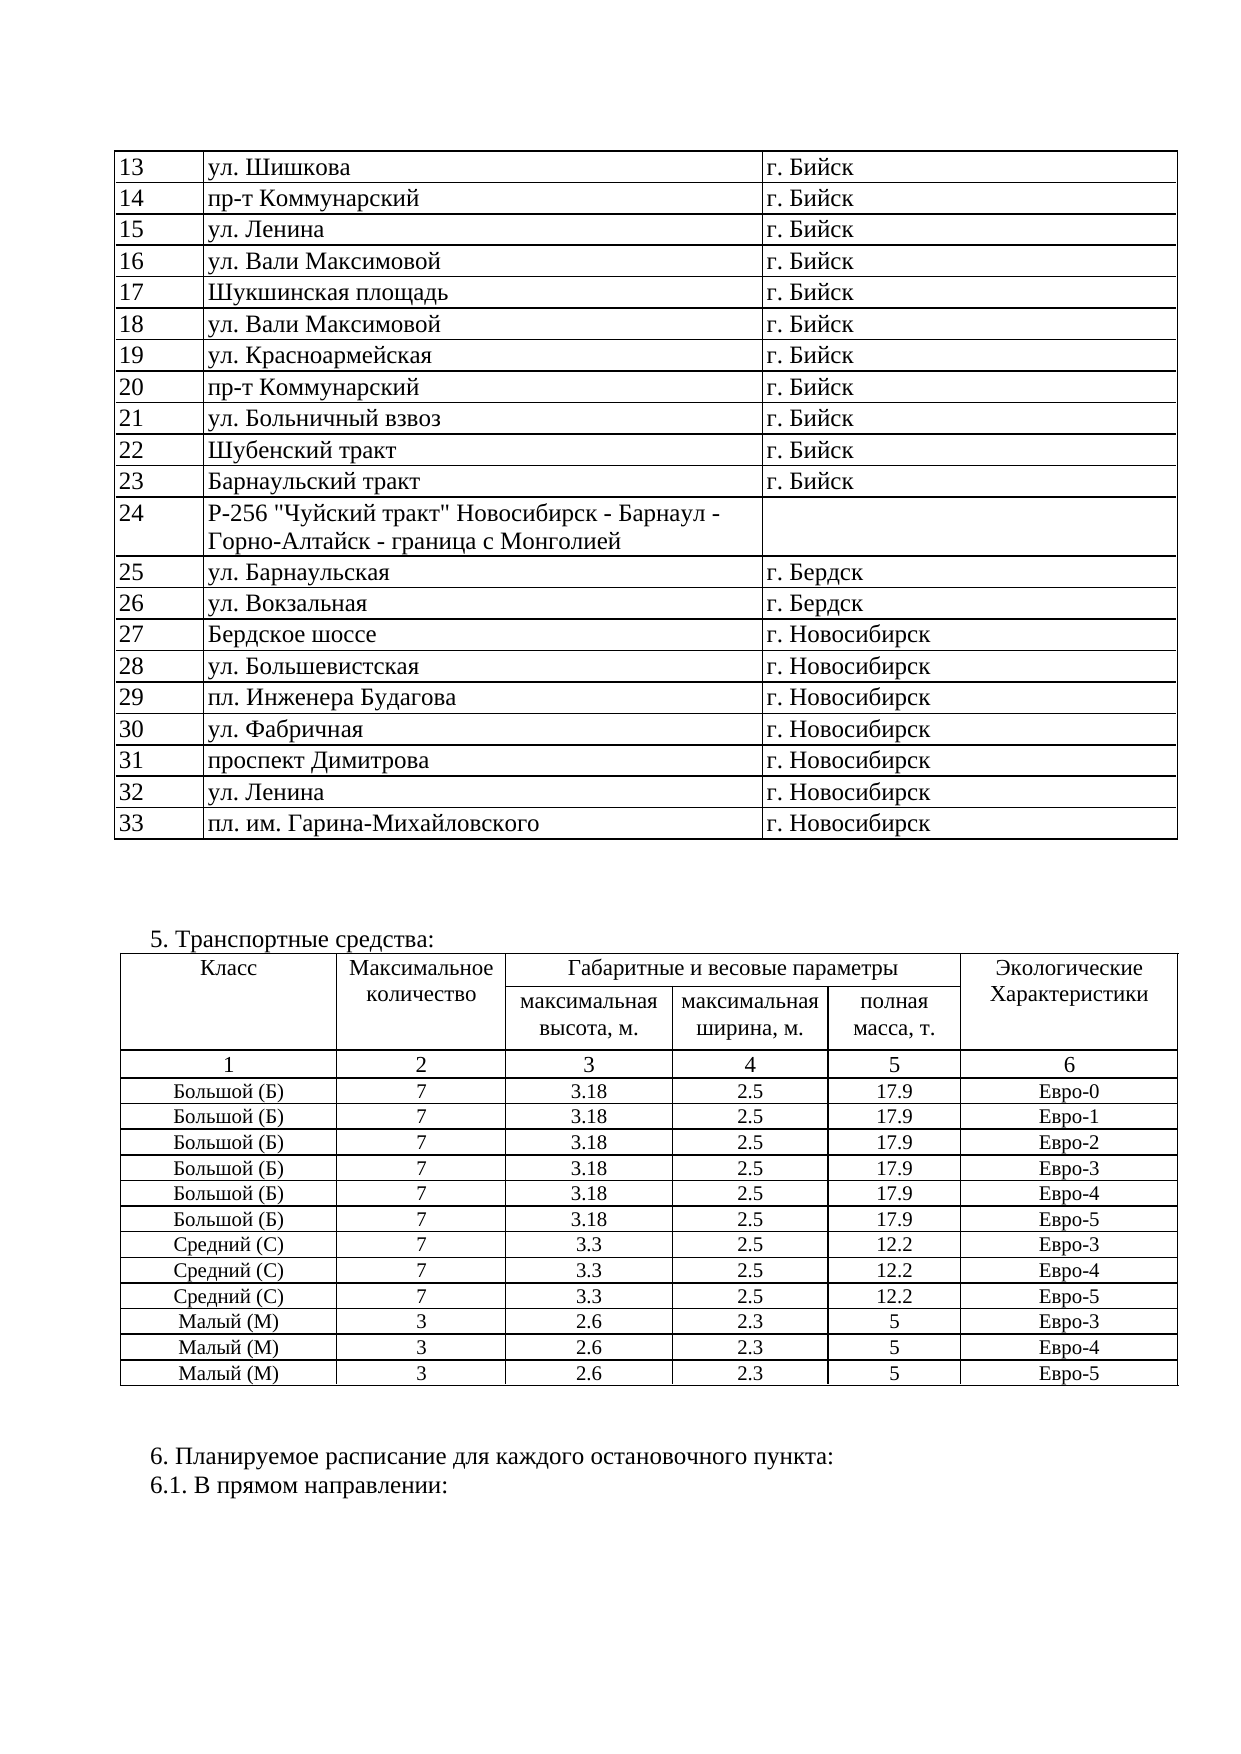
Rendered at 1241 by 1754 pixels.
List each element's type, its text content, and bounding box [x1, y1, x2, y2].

table_cell 2.6 [506, 1361, 672, 1384]
table_cell г. Бийск [763, 152, 1177, 181]
table_cell 3.18 [506, 1130, 672, 1154]
table_cell 26 [115, 588, 203, 618]
table_cell г. Бийск [763, 307, 1177, 339]
table_cell 3 [506, 1051, 672, 1077]
table_cell 5 [829, 1335, 960, 1359]
table_cell 30 [115, 714, 203, 744]
table_cell Евро-5 [961, 1361, 1177, 1384]
table_cell 2.5 [673, 1284, 827, 1308]
table_cell 17 [115, 277, 203, 307]
table_cell г. Бийск [763, 181, 1177, 213]
table_cell 17.9 [829, 1104, 960, 1128]
table_cell 28 [115, 651, 203, 681]
table_cell ул. Вокзальная [204, 588, 762, 618]
table_cell ул. Барнаульская [204, 557, 762, 587]
table_cell Средний (С) [121, 1284, 336, 1308]
table_cell 2.6 [506, 1335, 672, 1359]
table_cell Евро-2 [961, 1130, 1177, 1154]
table_cell 2.3 [673, 1335, 827, 1359]
table_cell 7 [337, 1284, 505, 1308]
table_cell пл. им. Гарина-Михайловского [204, 808, 762, 838]
table_header Экологические Характеристики [961, 954, 1177, 1049]
table_cell Евро-4 [961, 1181, 1177, 1205]
table_cell г. Новосибирск [763, 807, 1177, 838]
table_cell 5 [829, 1051, 960, 1077]
table_cell г. Новосибирск [763, 681, 1177, 712]
table_cell 17.9 [829, 1207, 960, 1231]
table_cell Р-256 "Чуйский тракт" Новосибирск - Барнаул - Горно-Алтайск - граница с Монголией [204, 498, 762, 555]
table_cell 17.9 [829, 1156, 960, 1179]
table_cell 19 [115, 340, 203, 370]
table_cell 5 [829, 1309, 960, 1333]
table_cell 1 [121, 1051, 336, 1077]
table_cell пр-т Коммунарский [204, 372, 762, 402]
table_cell Большой (Б) [121, 1130, 336, 1154]
table_cell г. Бийск [763, 433, 1177, 464]
table_cell 5 [829, 1361, 960, 1384]
table_cell Евро-3 [961, 1156, 1177, 1179]
table_cell 7 [337, 1181, 505, 1205]
table_cell Евро-1 [961, 1104, 1177, 1128]
table_cell 3.18 [506, 1207, 672, 1231]
table_cell 2.5 [673, 1130, 827, 1154]
table_cell Шукшинская площадь [204, 277, 762, 307]
table_cell Евро-5 [961, 1284, 1177, 1308]
table_cell г. Бердск [763, 555, 1177, 587]
table_cell 17.9 [829, 1181, 960, 1205]
table_cell 3.3 [506, 1258, 672, 1282]
table_cell ул. Ленина [204, 777, 762, 807]
table_cell 24 [115, 497, 203, 555]
table_cell 7 [337, 1232, 505, 1256]
table_cell Большой (Б) [121, 1104, 336, 1128]
table_cell 13 [115, 152, 203, 181]
table_cell 3 [337, 1361, 505, 1384]
table_cell 2.3 [673, 1309, 827, 1333]
table_cell 2.5 [673, 1181, 827, 1205]
table_cell 33 [115, 808, 203, 838]
table_cell г. Новосибирск [763, 618, 1177, 649]
table_header Класс [121, 954, 336, 1049]
table_cell г. Бийск [763, 244, 1177, 276]
table_cell 3.18 [506, 1156, 672, 1179]
table_header Габаритные и весовые параметры [506, 954, 960, 986]
table_cell 3.18 [506, 1079, 672, 1103]
table_cell 18 [115, 308, 203, 339]
table_cell Малый (М) [121, 1335, 336, 1359]
table_cell г. Бийск [763, 213, 1177, 244]
table_cell Евро-4 [961, 1335, 1177, 1359]
table_cell 2 [337, 1051, 505, 1077]
table_cell г. Бийск [763, 402, 1177, 433]
table_cell Шубенский тракт [204, 435, 762, 464]
table_cell 12.2 [829, 1258, 960, 1282]
table_cell 3 [337, 1309, 505, 1333]
table_cell г. Новосибирск [763, 713, 1177, 744]
table_cell г. Бийск [763, 339, 1177, 370]
table_cell ул. Ленина [204, 215, 762, 244]
table_cell Малый (М) [121, 1361, 336, 1384]
text 6. Планируемое расписание для каждого остановочного пункта: [150, 1441, 1090, 1470]
table_cell ул. Красноармейская [204, 340, 762, 370]
table_cell 7 [337, 1079, 505, 1103]
table_cell 17.9 [829, 1130, 960, 1154]
table_cell 14 [115, 183, 203, 213]
table_cell 27 [115, 619, 203, 649]
table_cell г. Бердск [763, 587, 1177, 618]
table_cell Средний (С) [121, 1258, 336, 1282]
text 6.1. В прямом направлении: [150, 1470, 1090, 1499]
table_cell Евро-3 [961, 1232, 1177, 1256]
table_cell Барнаульский тракт [204, 466, 762, 496]
table_cell 2.6 [506, 1309, 672, 1333]
table_cell пл. Инженера Будагова [204, 683, 762, 712]
table_header Максимальное количество [337, 954, 505, 1049]
table_cell [763, 496, 1177, 555]
text 5. Транспортные средства: [150, 924, 1090, 952]
table_cell г. Бийск [763, 370, 1177, 402]
table_cell Евро-3 [961, 1309, 1177, 1333]
table_cell 16 [115, 245, 203, 276]
table_cell 3.18 [506, 1104, 672, 1128]
table_cell г. Бийск [763, 465, 1177, 496]
table_cell Евро-0 [961, 1079, 1177, 1103]
table_cell 2.5 [673, 1156, 827, 1179]
table_cell ул. Шишкова [204, 152, 762, 181]
table_cell 17.9 [829, 1079, 960, 1103]
table_cell 20 [115, 371, 203, 402]
table_cell 3 [337, 1335, 505, 1359]
table_cell максимальная высота, м. [506, 987, 672, 1049]
table_cell 7 [337, 1156, 505, 1179]
table_cell ул. Фабричная [204, 714, 762, 744]
table_cell 2.3 [673, 1361, 827, 1384]
table_cell ул. Вали Максимовой [204, 309, 762, 339]
table_cell Большой (Б) [121, 1079, 336, 1103]
table_cell Бердское шоссе [204, 620, 762, 649]
table_cell проспект Димитрова [204, 746, 762, 775]
table_cell Большой (Б) [121, 1181, 336, 1205]
table_cell 4 [673, 1051, 827, 1077]
table_cell 12.2 [829, 1284, 960, 1308]
table_cell 12.2 [829, 1232, 960, 1256]
table_cell 2.5 [673, 1258, 827, 1282]
table_cell 7 [337, 1207, 505, 1231]
table_cell 7 [337, 1104, 505, 1128]
table_cell Евро-4 [961, 1258, 1177, 1282]
table_cell 7 [337, 1258, 505, 1282]
table_cell Большой (Б) [121, 1207, 336, 1231]
table_cell 2.5 [673, 1232, 827, 1256]
table_cell 32 [115, 776, 203, 807]
table_cell 7 [337, 1130, 505, 1154]
table_cell Малый (М) [121, 1309, 336, 1333]
table_cell Большой (Б) [121, 1156, 336, 1179]
table_cell 23 [115, 466, 203, 496]
table_cell 3.3 [506, 1232, 672, 1256]
table_cell ул. Больничный взвоз [204, 403, 762, 433]
table_cell 29 [115, 682, 203, 712]
table_cell 6 [961, 1051, 1177, 1077]
table_cell полная масса, т. [829, 987, 960, 1049]
table_cell пр-т Коммунарский [204, 183, 762, 213]
table_cell 2.5 [673, 1207, 827, 1231]
table_cell 31 [115, 745, 203, 775]
table_cell г. Бийск [763, 276, 1177, 307]
table_cell 22 [115, 434, 203, 464]
table_cell 2.5 [673, 1079, 827, 1103]
table_cell г. Новосибирск [763, 744, 1177, 775]
table_cell 3.3 [506, 1284, 672, 1308]
table_cell Евро-5 [961, 1207, 1177, 1231]
table_cell ул. Большевистская [204, 651, 762, 681]
table_cell ул. Вали Максимовой [204, 246, 762, 276]
table_cell 3.18 [506, 1181, 672, 1205]
table_cell 15 [115, 214, 203, 244]
table_cell г. Новосибирск [763, 650, 1177, 681]
table_cell 21 [115, 403, 203, 433]
table_cell г. Новосибирск [763, 775, 1177, 807]
table_cell Средний (С) [121, 1232, 336, 1256]
table_cell максимальная ширина, м. [673, 987, 827, 1049]
table_cell 2.5 [673, 1104, 827, 1128]
table_cell 25 [115, 556, 203, 587]
